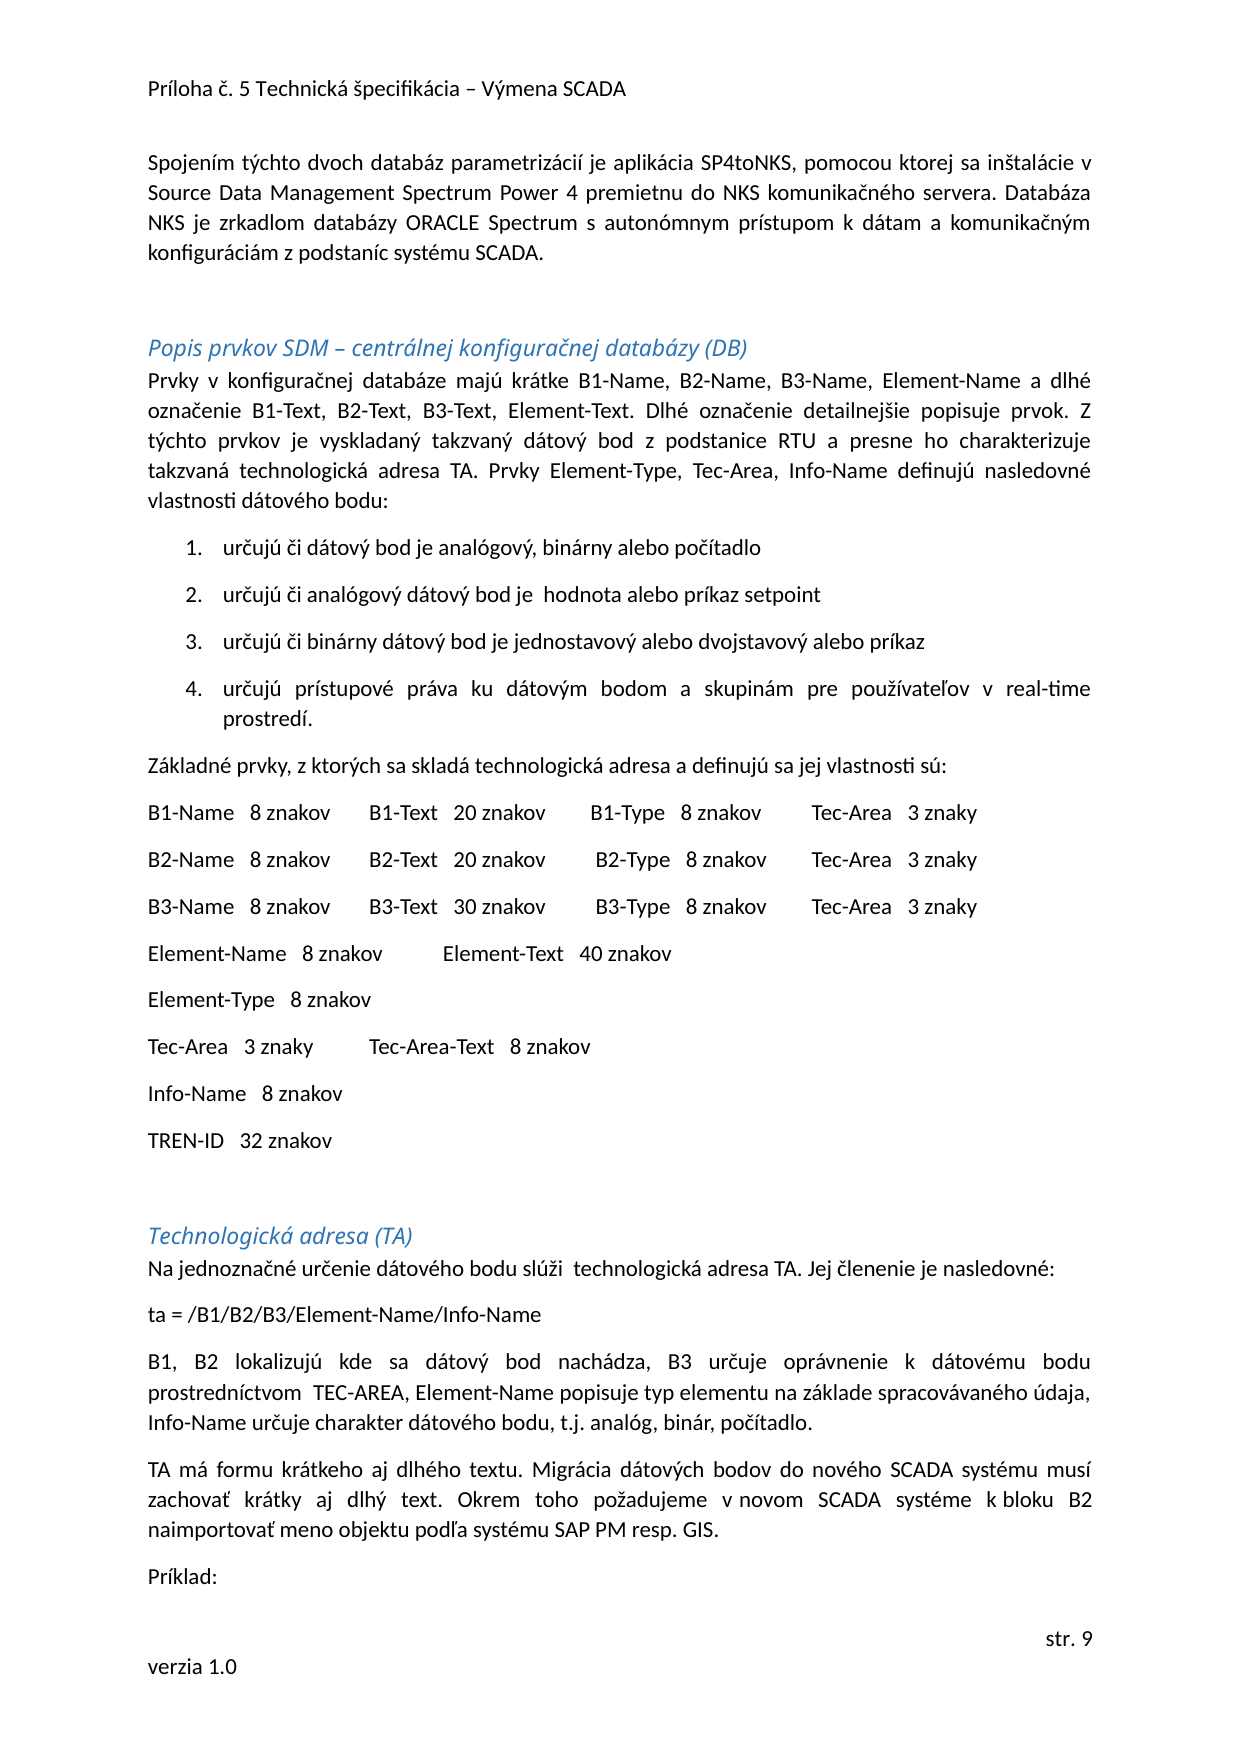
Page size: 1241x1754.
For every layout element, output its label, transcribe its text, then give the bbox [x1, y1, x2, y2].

text Príklad: [148, 1562, 1093, 1590]
text Element-Type 8 znakov [148, 986, 1093, 1013]
text B1-Name 8 znakov B1-Text 20 znakov B1-Type 8 znakov Tec-Area 3 znaky [148, 798, 1093, 826]
text B3-Name 8 znakov B3-Text 30 znakov B3-Type 8 znakov Tec-Area 3 znaky [148, 892, 1093, 920]
text Spojením týchto dvoch databáz parametrizácií je aplikácia SP4toNKS, pomocou ktorej sa inštalácie v Source Data Management Spectrum Power 4 premietnu do NKS komunikačného servera. Databáza NKS je zrkadlom databázy ORACLE Spectrum s autonómnym prístupom k dátam a komunikačným konfiguráciám z podstaníc systému SCADA. [148, 148, 1093, 266]
list určujú či analógový dátový bod je hodnota alebo príkaz setpoint [185, 580, 1093, 608]
list určujú či binárny dátový bod je jednostavový alebo dvojstavový alebo príkaz [185, 627, 1093, 655]
text Tec-Area 3 znaky Tec-Area-Text 8 znakov [148, 1032, 1093, 1060]
text Na jednoznačné určenie dátového bodu slúži technologická adresa TA. Jej členenie je nasledovné: [148, 1254, 1093, 1282]
text TA má formu krátkeho aj dlhého textu. Migrácia dátových bodov do nového SCADA systému musí zachovať krátky aj dlhý text. Okrem toho požadujeme v novom SCADA systéme k bloku B2 naimportovať meno objektu podľa systému SAP PM resp. GIS. [148, 1455, 1093, 1543]
list určujú či dátový bod je analógový, binárny alebo počítadlo [185, 533, 1093, 561]
text TREN-ID 32 znakov [148, 1126, 1093, 1154]
text B1, B2 lokalizujú kde sa dátový bod nachádza, B3 určuje oprávnenie k dátovému bodu prostredníctvom TEC-AREA, Element-Name popisuje typ elementu na základe spracovávaného údaja, Info-Name určuje charakter dátového bodu, t.j. analóg, binár, počítadlo. [148, 1347, 1093, 1436]
text Základné prvky, z ktorých sa skladá technologická adresa a definujú sa jej vlastnosti sú: [148, 751, 1093, 779]
subtitle Technologická adresa (TA) [148, 1220, 1093, 1251]
text Info-Name 8 znakov [148, 1079, 1093, 1107]
list určujú prístupové práva ku dátovým bodom a skupinám pre používateľov v real-time prostredí. [185, 674, 1093, 732]
subtitle Popis prvkov SDM – centrálnej konfiguračnej databázy (DB) [148, 332, 1093, 363]
text Element-Name 8 znakov Element-Text 40 znakov [148, 939, 1093, 967]
text B2-Name 8 znakov B2-Text 20 znakov B2-Type 8 znakov Tec-Area 3 znaky [148, 845, 1093, 873]
text Prvky v konfiguračnej databáze majú krátke B1-Name, B2-Name, B3-Name, Element-Name a dlhé označenie B1-Text, B2-Text, B3-Text, Element-Text. Dlhé označenie detailnejšie popisuje prvok. Z týchto prvkov je vyskladaný takzvaný dátový bod z podstanice RTU a presne ho charakterizuje takzvaná technologická adresa TA. Prvky Element-Type, Tec-Area, Info-Name definujú nasledovné vlastnosti dátového bodu: [148, 366, 1093, 514]
text ta = /B1/B2/B3/Element-Name/Info-Name [148, 1301, 1093, 1328]
